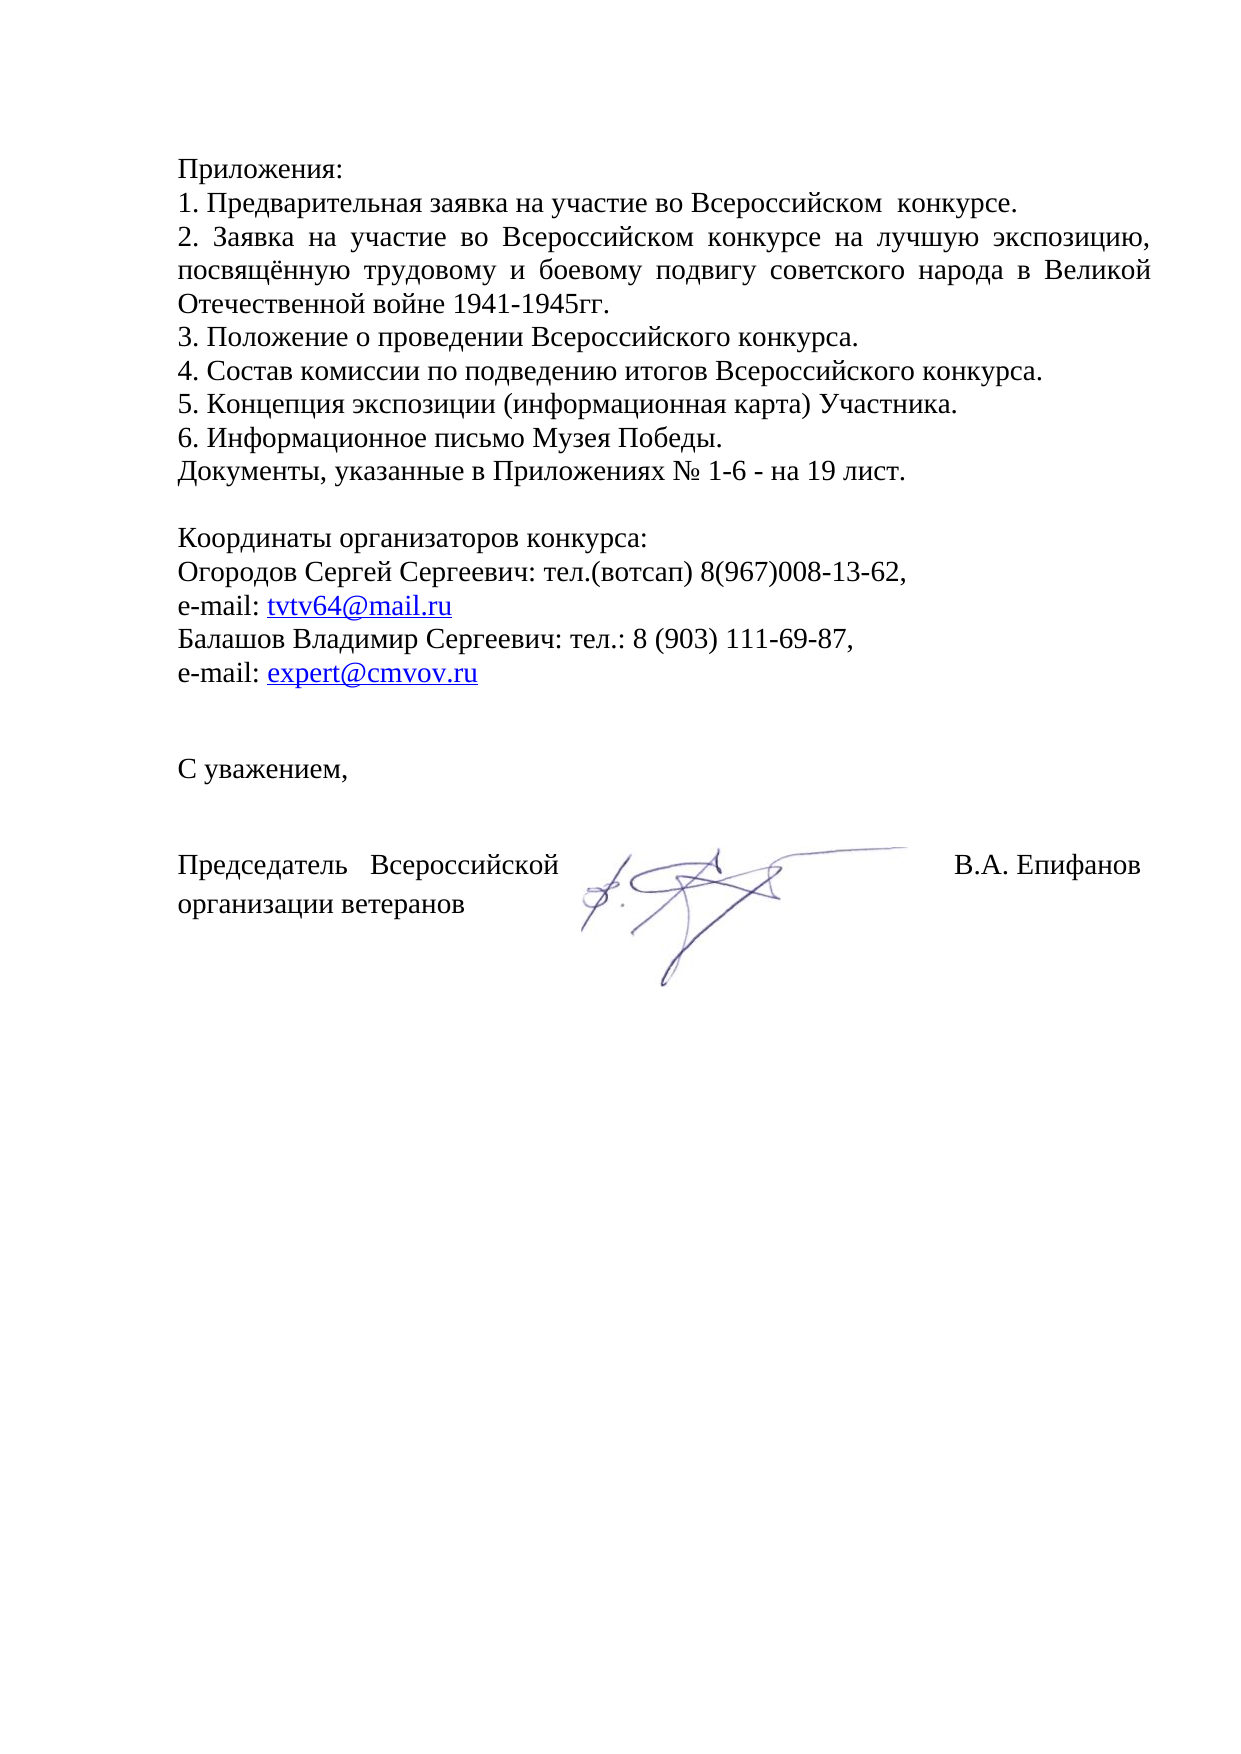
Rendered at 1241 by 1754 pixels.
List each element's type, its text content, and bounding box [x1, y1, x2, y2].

text e-mail: expert@cmvov.ru [177, 655, 1152, 688]
text 5. Концепция экспозиции (информационная карта) Участника. [177, 386, 1152, 420]
picture [581, 847, 908, 987]
text 3. Положение о проведении Всероссийского конкурса. [177, 319, 1152, 353]
text 4. Состав комиссии по подведению итогов Всероссийского конкурса. [177, 353, 1152, 386]
table_header В.А. Епифанов [943, 847, 1163, 1049]
table_header Председатель Всероссийской организации ветеранов [166, 847, 570, 1049]
table_header [570, 847, 943, 1049]
text С уважением, [177, 751, 1152, 784]
text Балашов Владимир Сергеевич: тел.: 8 (903) 111-69-87, [177, 621, 1152, 655]
text 2. Заявка на участие во Всероссийском конкурсе на лучшую экспозицию, посвящённую трудовому и боевому подвигу советского народа в Великой Отечественной войне 1941-1945гг. [177, 219, 1152, 319]
text e-mail: tvtv64@mail.ru [177, 588, 1152, 621]
text 6. Информационное письмо Музея Победы. [177, 420, 1152, 453]
text Огородов Сергей Сергеевич: тел.(вотсап) 8(967)008-13-62, [177, 554, 1152, 588]
text 1. Предварительная заявка на участие во Всероссийском конкурсе. [177, 185, 1152, 219]
text Документы, указанные в Приложениях № 1-6 - на 19 лист. [177, 453, 1152, 487]
text Координаты организаторов конкурса: [177, 521, 1152, 554]
text Приложения: [177, 152, 1152, 185]
